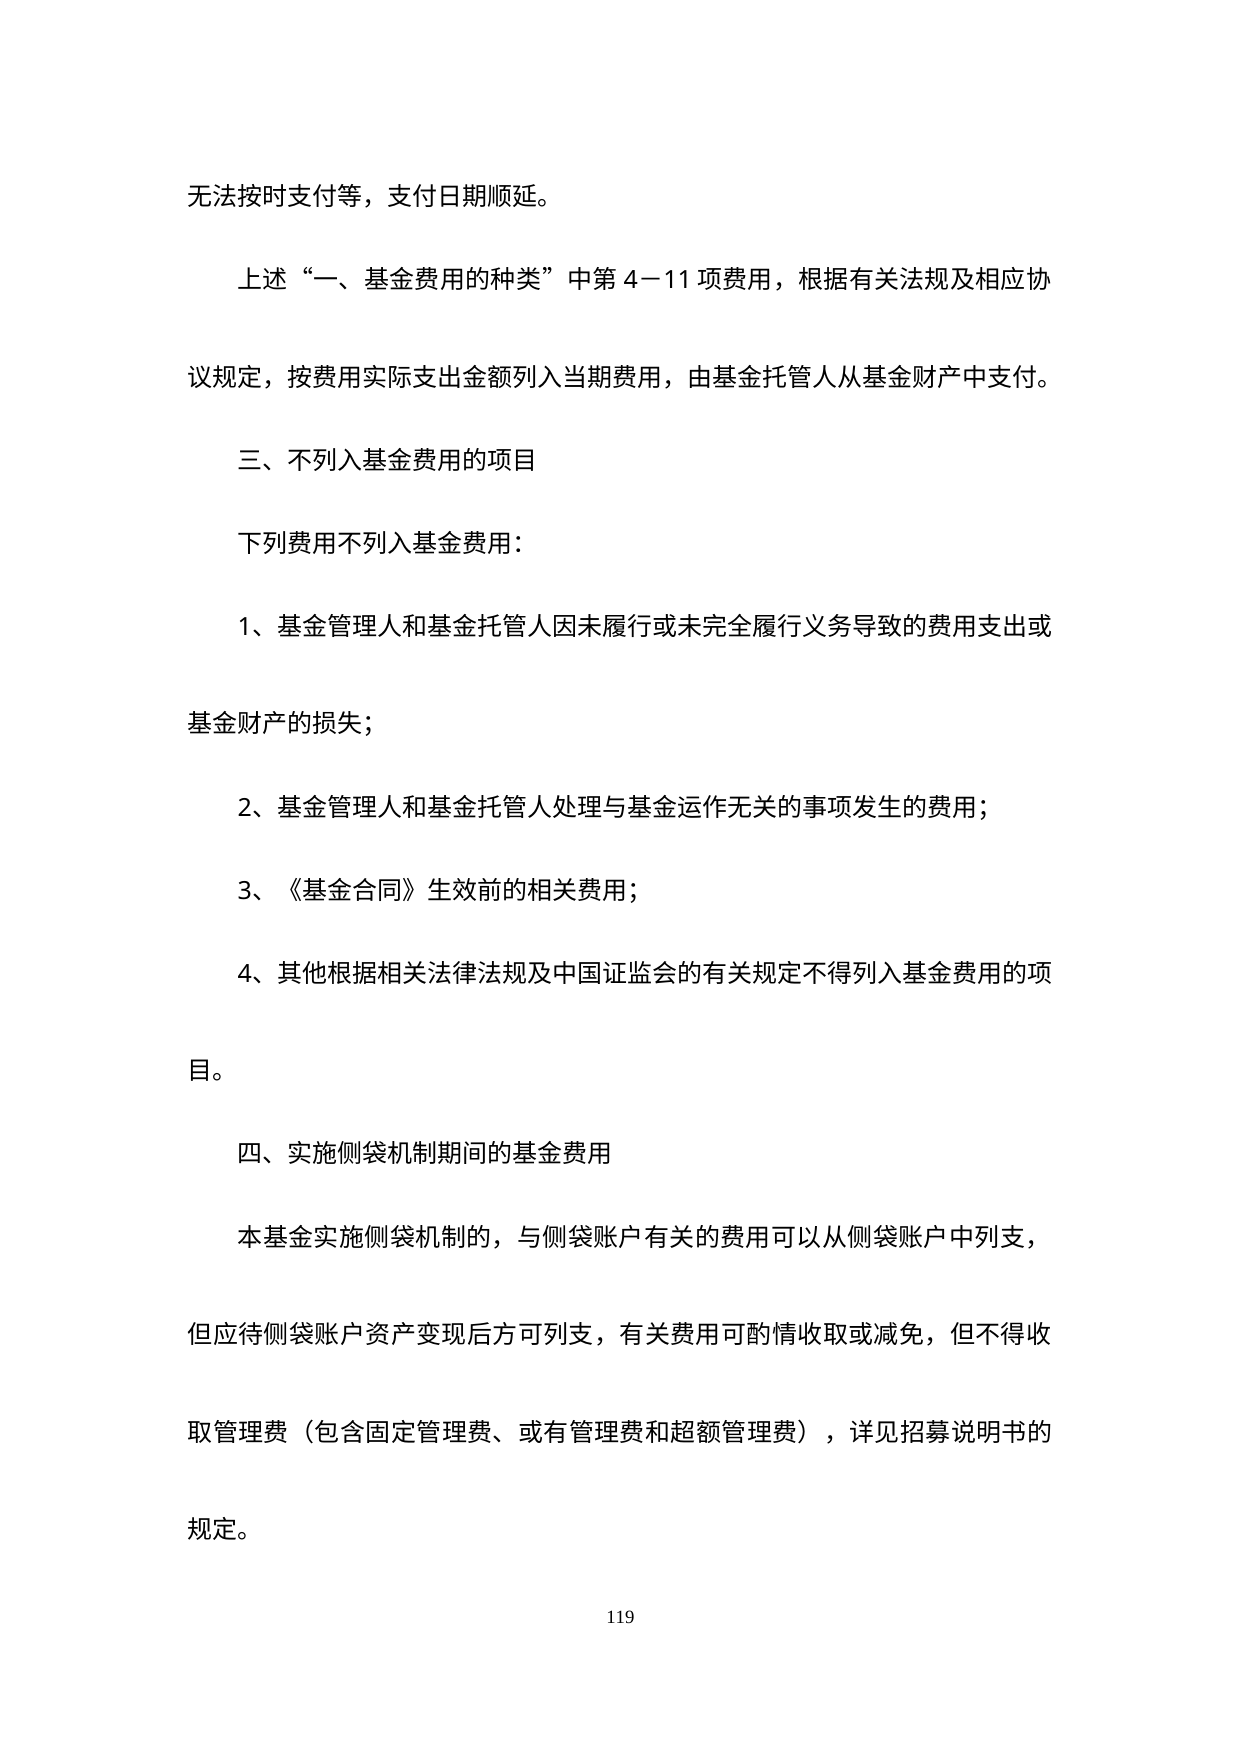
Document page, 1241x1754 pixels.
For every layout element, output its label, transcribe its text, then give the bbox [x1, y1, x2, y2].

text 4、其他根据相关法律法规及中国证监会的有关规定不得列入基金费用的项目。 [187, 939, 1053, 1101]
text 本基金实施侧袋机制的，与侧袋账户有关的费用可以从侧袋账户中列支，但应待侧袋账户资产变现后方可列支，有关费用可酌情收取或减免，但不得收取管理费（包含固定管理费、或有管理费和超额管理费），详见招募说明书的规定。 [187, 1203, 1053, 1560]
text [187, 162, 1053, 227]
text 三、不列入基金费用的项目 [187, 426, 1053, 491]
text 1、基金管理人和基金托管人因未履行或未完全履行义务导致的费用支出或基金财产的损失； [187, 592, 1053, 754]
text 上述“一、基金费用的种类”中第4－11项费用，根据有关法规及相应协议规定，按费用实际支出金额列入当期费用，由基金托管人从基金财产中支付。 [187, 245, 1053, 408]
text 四、实施侧袋机制期间的基金费用 [187, 1119, 1053, 1184]
text 3、《基金合同》生效前的相关费用； [187, 856, 1053, 921]
text 2、基金管理人和基金托管人处理与基金运作无关的事项发生的费用； [187, 773, 1053, 838]
text 下列费用不列入基金费用： [187, 509, 1053, 574]
